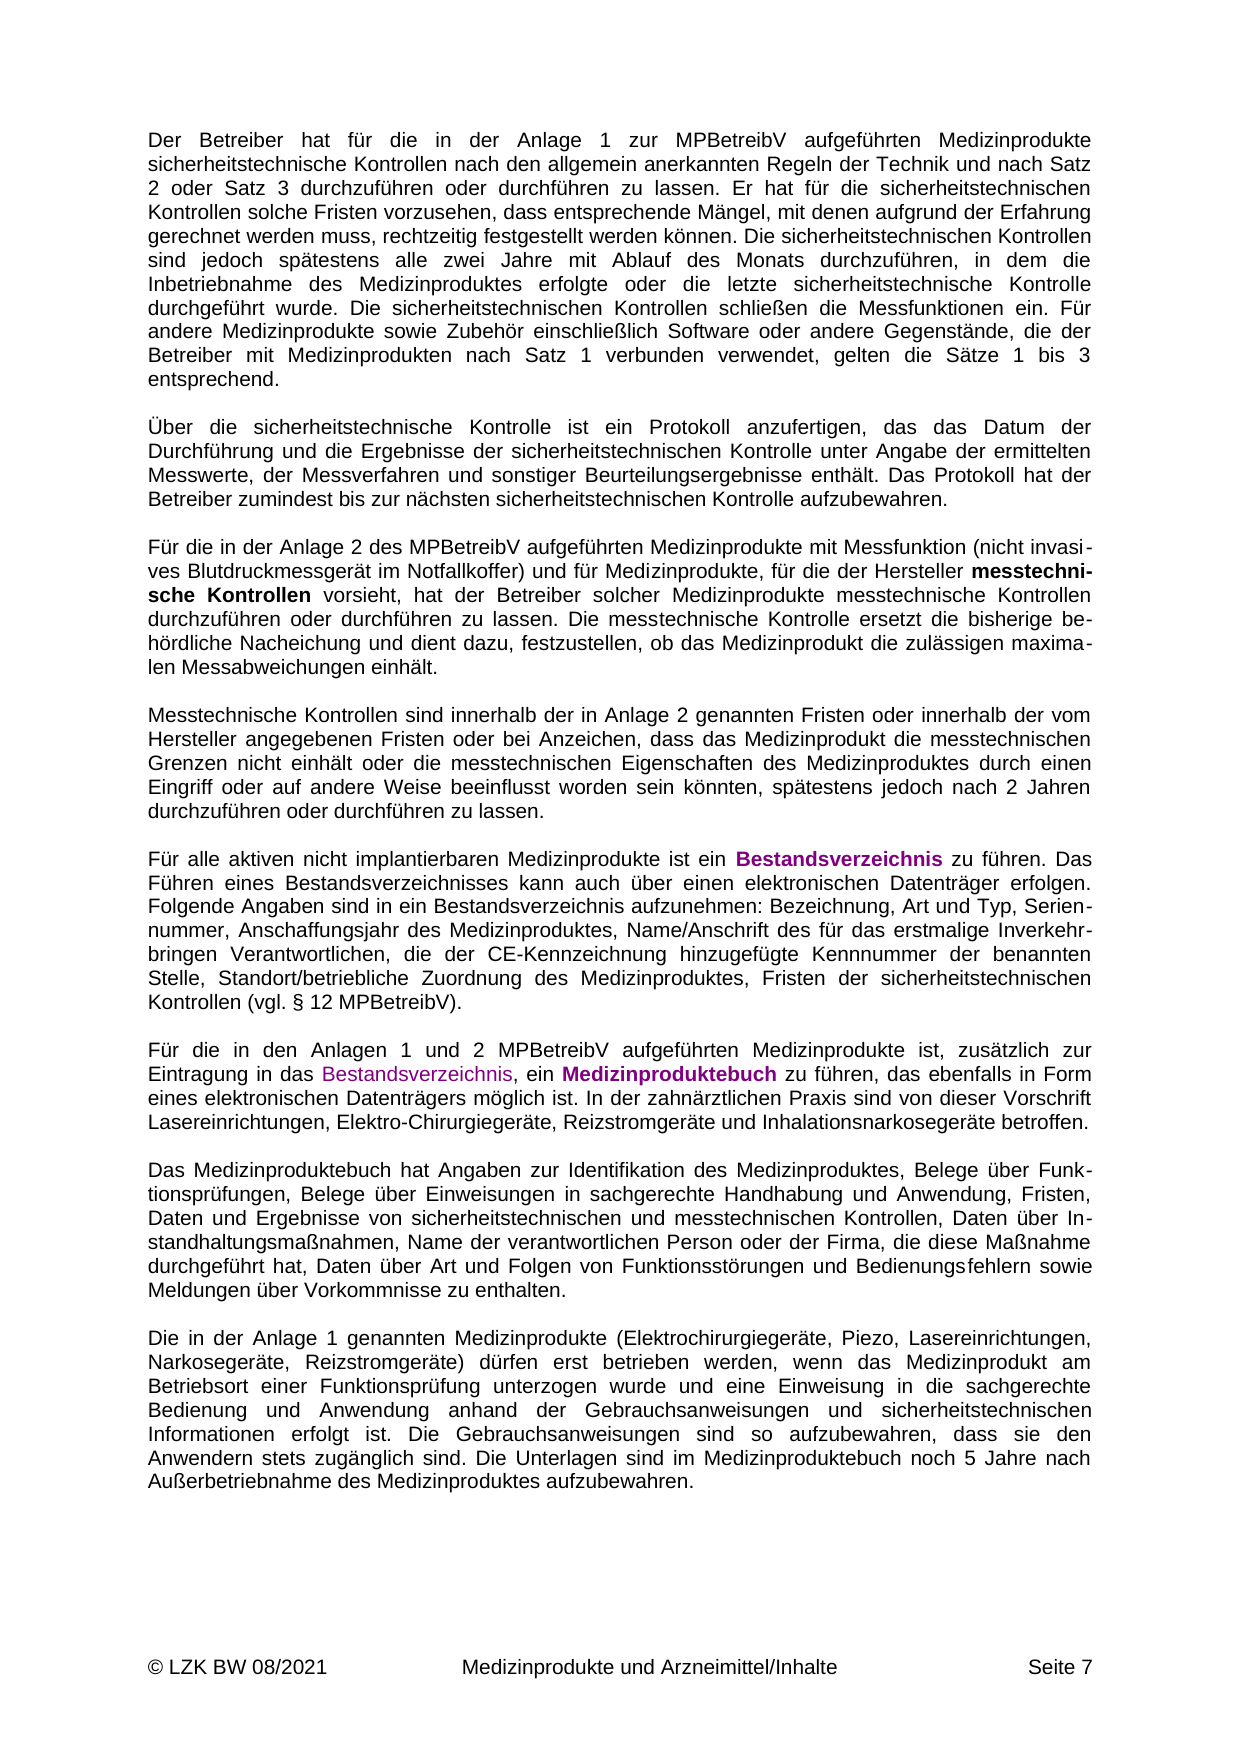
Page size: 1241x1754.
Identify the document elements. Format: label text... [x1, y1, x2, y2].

text Das Medizinproduktebuch hat Angaben zur Identifikation des Medizinproduktes, Belege über Funktionsprüfungen, Belege über Einweisungen in sachgerechte Handhabung und Anwendung, Fristen, Daten und Ergebnisse von sicherheitstechnischen und messtechnischen Kontrollen, Daten über Instandhaltungsmaßnahmen, Name der verantwortlichen Person oder der Firma, die diese Maßnahme durchgeführt hat, Daten über Art und Folgen von Funktionsstörungen und Bedienungsfehlern sowie Meldungen über Vorkommnisse zu enthalten. [148, 1158, 1092, 1302]
text Über die sicherheitstechnische Kontrolle ist ein Protokoll anzufertigen, das das Datum der Durchführung und die Ergebnisse der sicherheitstechnischen Kontrolle unter Angabe der ermittelten Messwerte, der Messverfahren und sonstiger Beurteilungsergebnisse enthält. Das Protokoll hat der Betreiber zumindest bis zur nächsten sicherheitstechnischen Kontrolle aufzubewahren. [148, 415, 1092, 511]
text Die in der Anlage 1 genannten Medizinprodukte (Elektrochirurgiegeräte, Piezo, Lasereinrichtungen, Narkosegeräte, Reizstromgeräte) dürfen erst betrieben werden, wenn das Medizinprodukt am Betriebsort einer Funktionsprüfung unterzogen wurde und eine Einweisung in die sachgerechte Bedienung und Anwendung anhand der Gebrauchsanweisungen und sicherheitstechnischen Informationen erfolgt ist. Die Gebrauchsanweisungen sind so aufzubewahren, dass sie den Anwendern stets zugänglich sind. Die Unterlagen sind im Medizinproduktebuch noch 5 Jahre nach Außerbetriebnahme des Medizinproduktes aufzubewahren. [148, 1326, 1092, 1493]
text Messtechnische Kontrollen sind innerhalb der in Anlage 2 genannten Fristen oder innerhalb der vom Hersteller angegebenen Fristen oder bei Anzeichen, dass das Medizinprodukt die messtechnischen Grenzen nicht einhält oder die messtechnischen Eigenschaften des Medizinproduktes durch einen Eingriff oder auf andere Weise beeinflusst worden sein könnten, spätestens jedoch nach 2 Jahren durchzuführen oder durchführen zu lassen. [148, 703, 1092, 822]
text Der Betreiber hat für die in der Anlage 1 zur MPBetreibV aufgeführten Medizinprodukte sicherheitstechnische Kontrollen nach den allgemein anerkannten Regeln der Technik und nach Satz 2 oder Satz 3 durchzuführen oder durchführen zu lassen. Er hat für die sicherheitstechnischen Kontrollen solche Fristen vorzusehen, dass entsprechende Mängel, mit denen aufgrund der Erfahrung gerechnet werden muss, rechtzeitig festgestellt werden können. Die sicherheitstechnischen Kontrollen sind jedoch spätestens alle zwei Jahre mit Ablauf des Monats durchzuführen, in dem die Inbetriebnahme des Medizinproduktes erfolgte oder die letzte sicherheitstechnische Kontrolle durchgeführt wurde. Die sicherheitstechnischen Kontrollen schließen die Messfunktionen ein. Für andere Medizinprodukte sowie Zubehör einschließlich Software oder andere Gegenstände, die der Betreiber mit Medizinprodukten nach Satz 1 verbunden verwendet, gelten die Sätze 1 bis 3 entsprechend. [148, 128, 1092, 391]
text Für die in der Anlage 2 des MPBetreibV aufgeführten Medizinprodukte mit Messfunktion (nicht invasives Blutdruckmessgerät im Notfallkoffer) und für Medizinprodukte, für die der Hersteller messtechnische Kontrollen vorsieht, hat der Betreiber solcher Medizinprodukte messtechnische Kontrollen durchzuführen oder durchführen zu lassen. Die messtechnische Kontrolle ersetzt die bisherige behördliche Nacheichung und dient dazu, festzustellen, ob das Medizinprodukt die zulässigen maximalen Messabweichungen einhält. [148, 535, 1092, 679]
text Für die in den Anlagen 1 und 2 MPBetreibV aufgeführten Medizinprodukte ist, zusätzlich zur Eintragung in das Bestandsverzeichnis, ein Medizinproduktebuch zu führen, das ebenfalls in Form eines elektronischen Datenträgers möglich ist. In der zahnärztlichen Praxis sind von dieser Vorschrift Lasereinrichtungen, Elektro-Chirurgiegeräte, Reizstromgeräte und Inhalationsnarkosegeräte betroffen. [148, 1038, 1092, 1134]
text Für alle aktiven nicht implantierbaren Medizinprodukte ist ein Bestandsverzeichnis zu führen. Das Führen eines Bestandsverzeichnisses kann auch über einen elektronischen Datenträger erfolgen. Folgende Angaben sind in ein Bestandsverzeichnis aufzunehmen: Bezeichnung, Art und Typ, Seriennummer, Anschaffungsjahr des Medizinproduktes, Name/Anschrift des für das erstmalige Inverkehrbringen Verantwortlichen, die der CE-Kennzeichnung hinzugefügte Kennnummer der benannten Stelle, Standort/betriebliche Zuordnung des Medizinproduktes, Fristen der sicherheitstechnischen Kontrollen (vgl. § 12 MPBetreibV). [148, 846, 1092, 1014]
